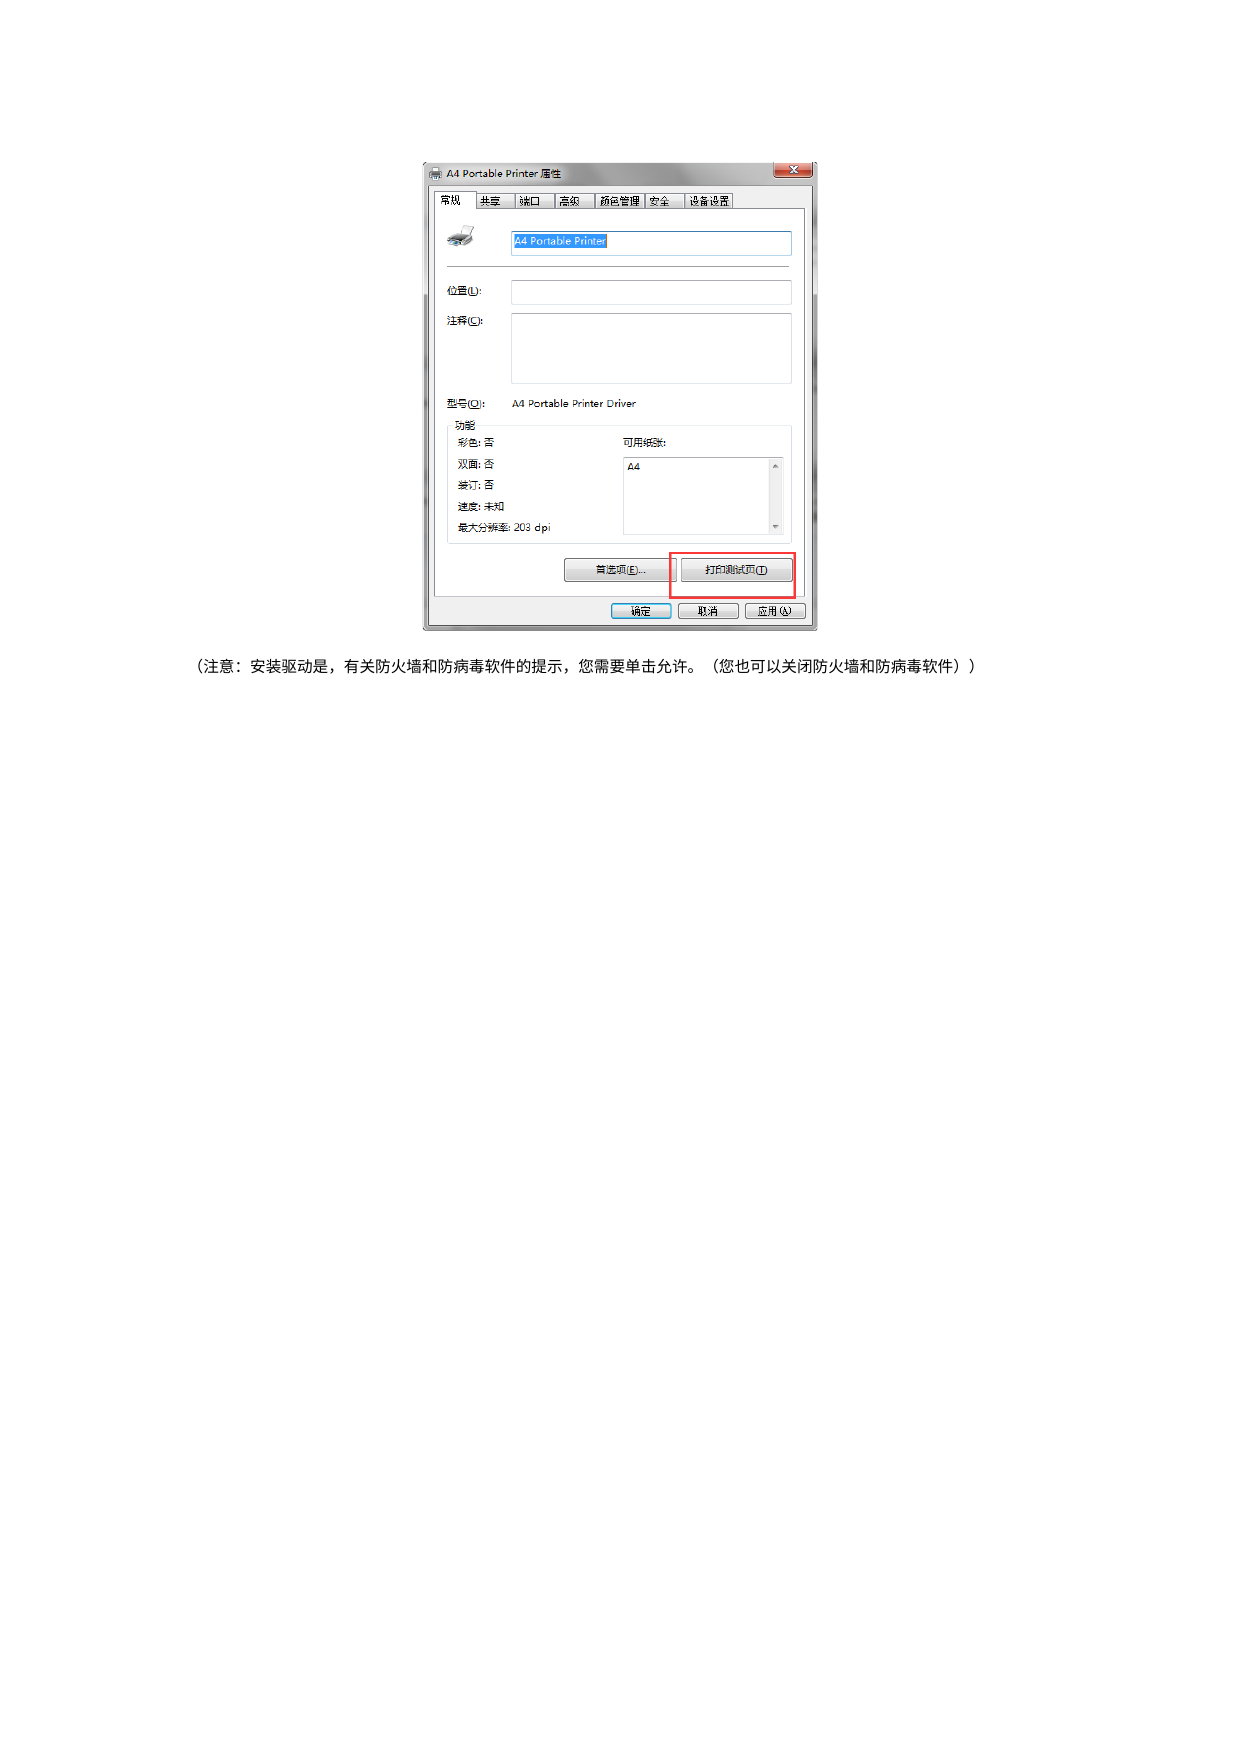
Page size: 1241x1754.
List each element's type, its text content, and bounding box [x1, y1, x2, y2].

text （注意：安装驱动是，有关防火墙和防病毒软件的提示，您需要单击允许。（您也可以关闭防火墙和防病毒软件）） [187, 649, 1053, 682]
picture [422, 162, 818, 631]
